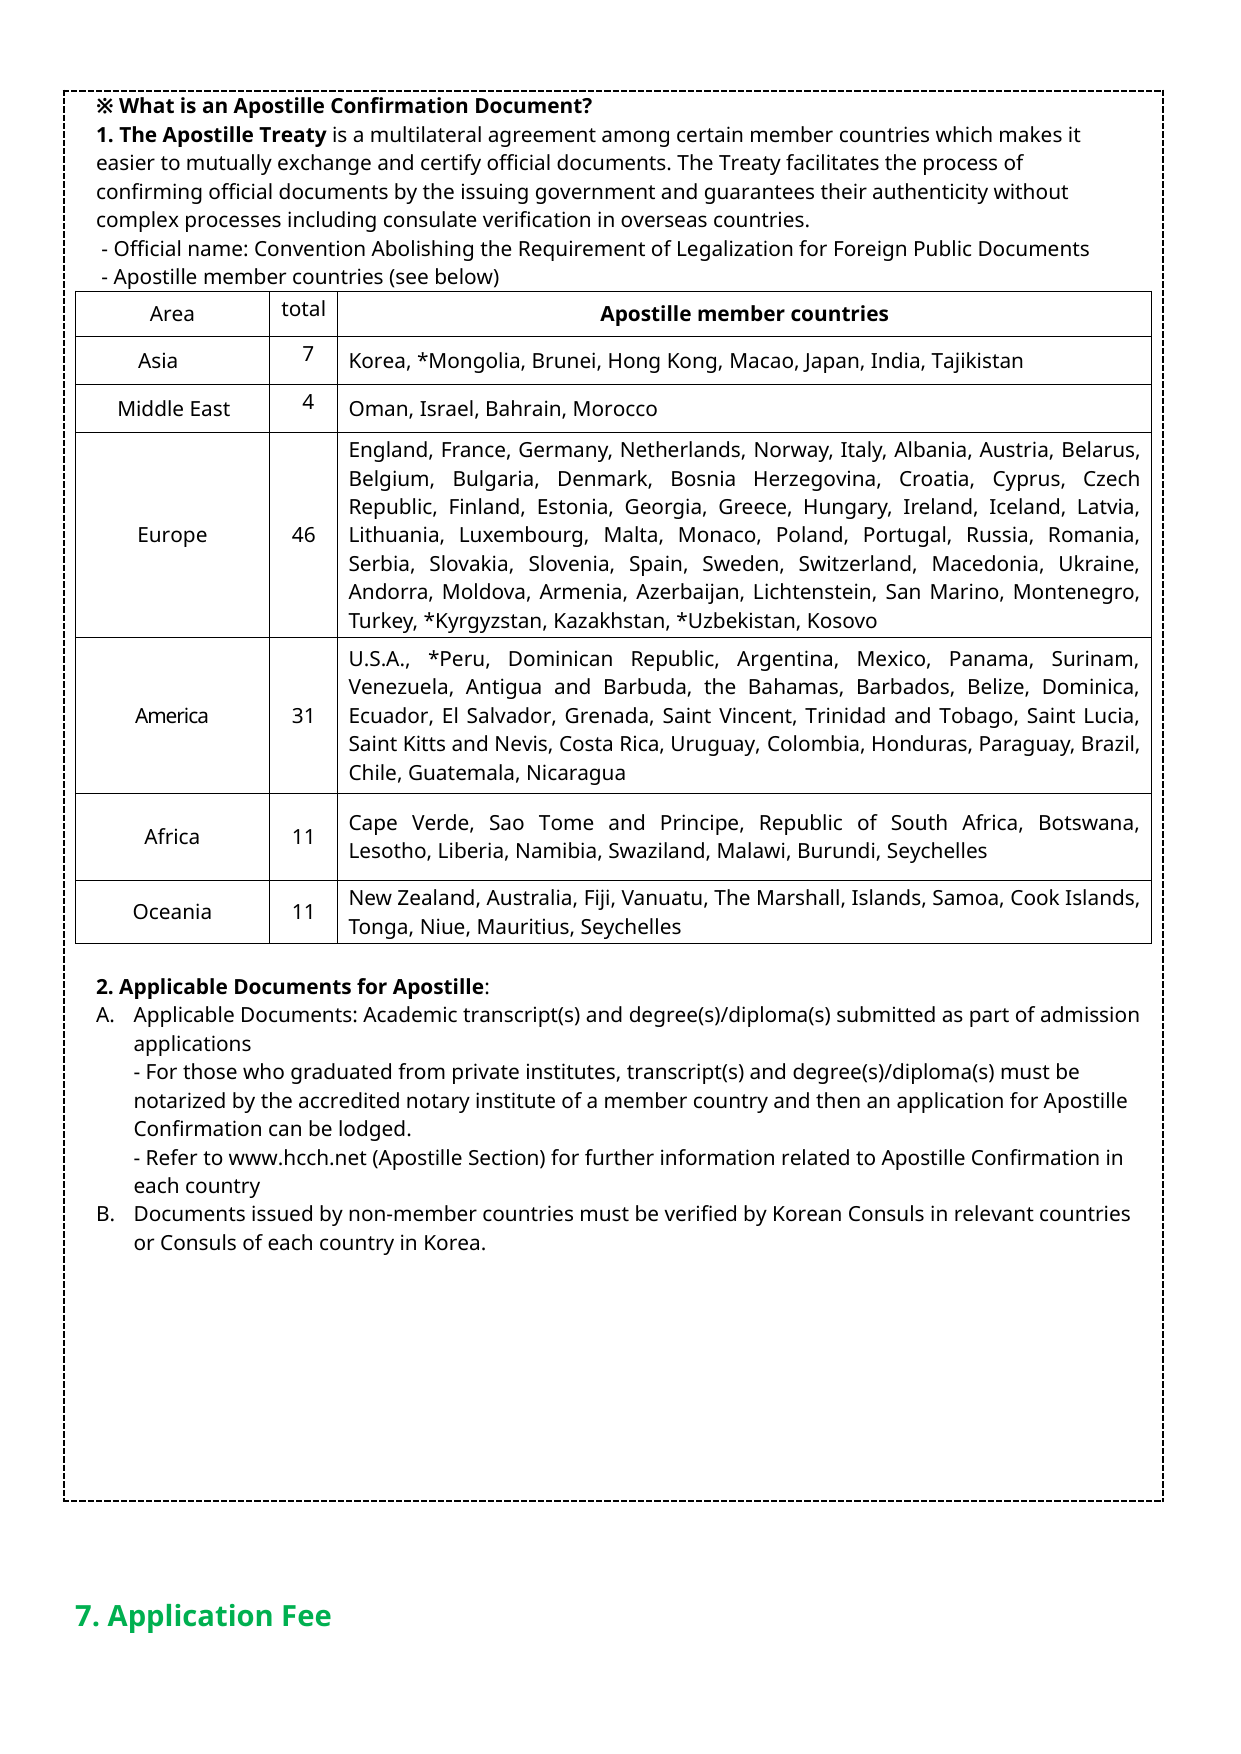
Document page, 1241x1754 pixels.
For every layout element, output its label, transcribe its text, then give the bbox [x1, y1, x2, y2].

text 7. Application Fee [75, 1577, 1165, 1652]
table_header ※ What is an Apostille Confirmation Document? 1. The Apostille Treaty is a multilateral agreement among certain member countries which makes it easier to mutually exchange and certify official documents. The Treaty facilitates the process of confirming official documents by the issuing government and guarantees their authenticity without complex processes including consulate verification in overseas countries. - Official name: Convention Abolishing the Requirement of Legalization for Foreign Public Documents - Apostille member countries (see below) 2. Applicable Documents for Apostille: Applicable Documents: Academic transcript(s) and degree(s)/diploma(s) submitted as part of admission applications - For those who graduated from private institutes, transcript(s) and degree(s)/diploma(s) must be notarized by the accredited notary institute of a member country and then an application for Apostille Confirmation can be lodged. - Refer to www.hcch.net (Apostille Section) for further information related to Apostille Confirmation in each country Documents issued by non-member countries must be verified by Korean Consuls in relevant countries or Consuls of each country in Korea. [64, 90, 1163, 1500]
